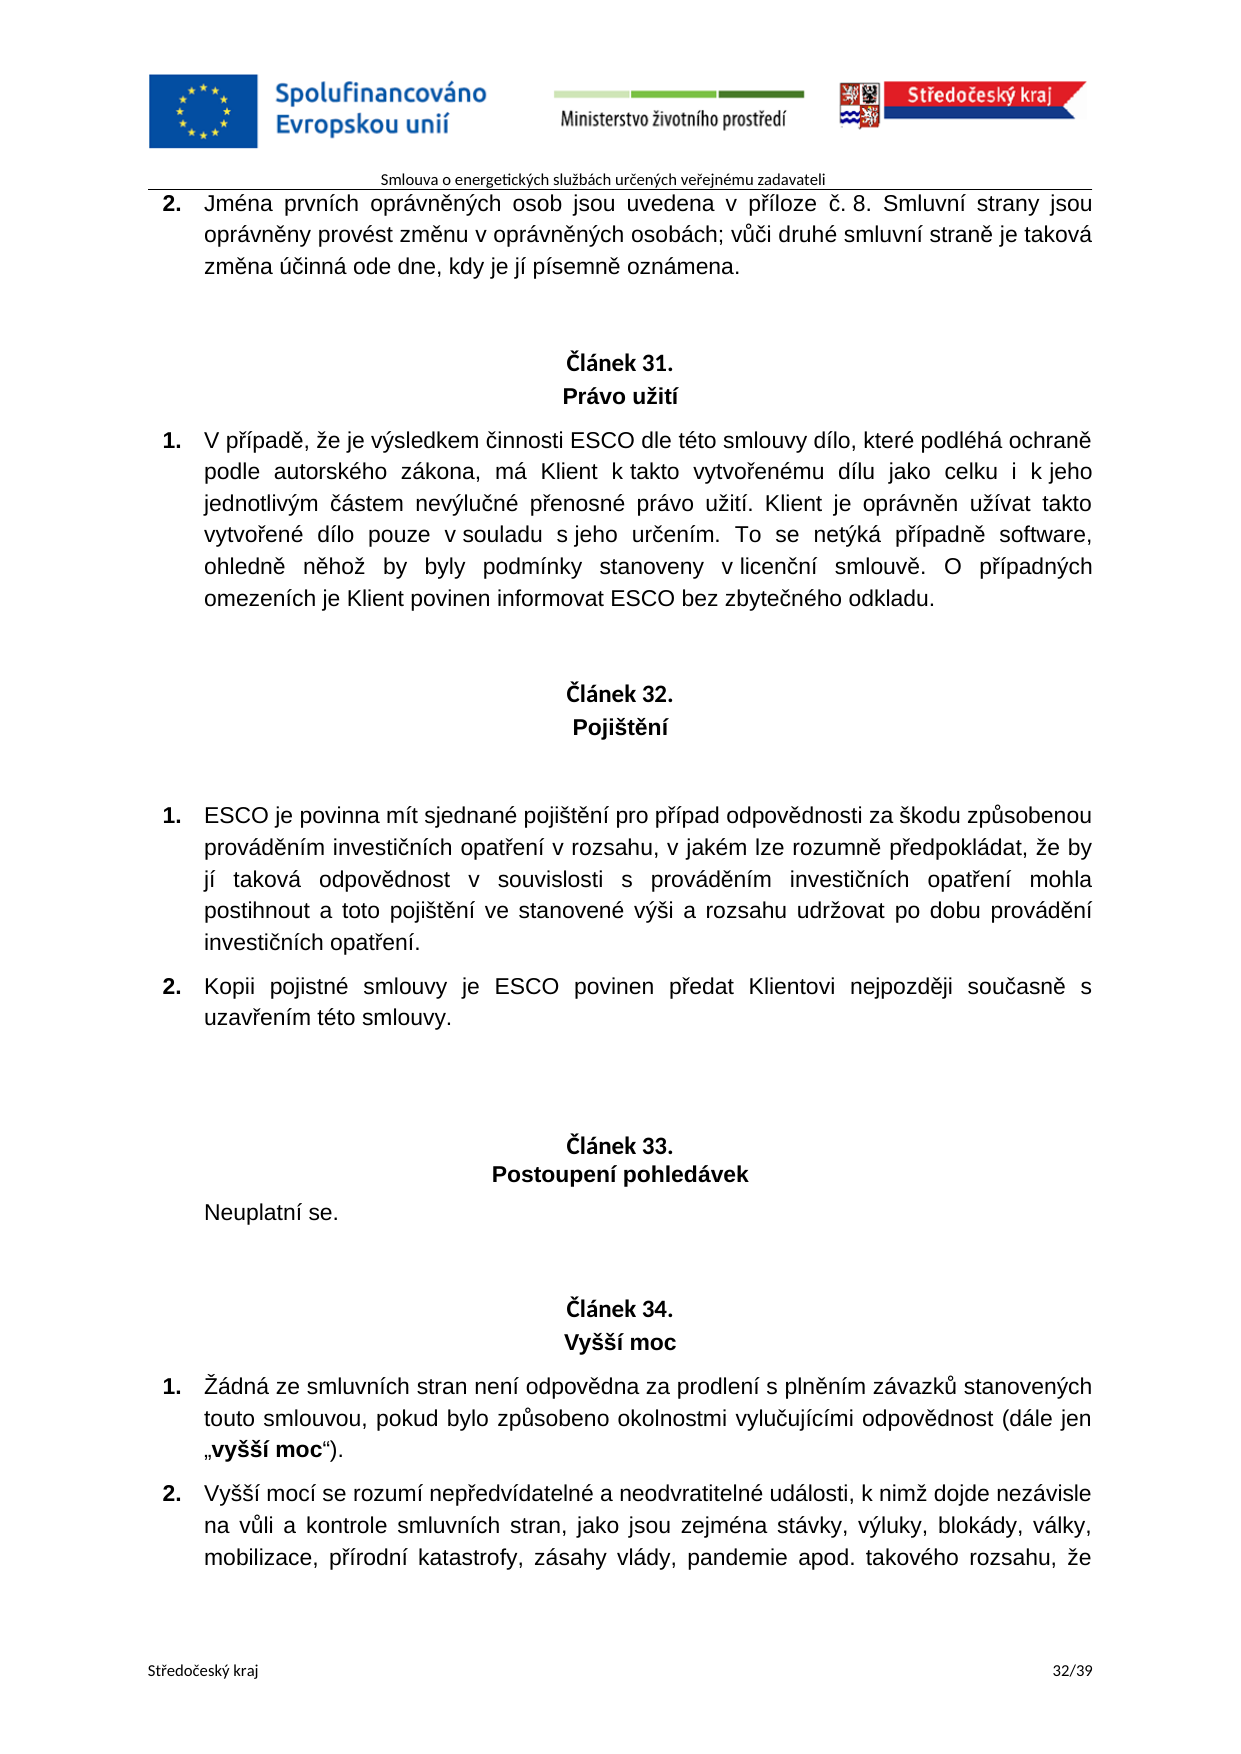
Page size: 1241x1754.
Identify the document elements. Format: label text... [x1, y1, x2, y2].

subtitle Kopii pojistné smlouvy je ESCO povinen předat Klientovi nejpozději současně s uzavřením této smlouvy. [162, 973, 1092, 1031]
subtitle Pojištění [148, 679, 1092, 741]
picture [147, 73, 1103, 149]
subtitle Jména prvních oprávněných osob jsou uvedena v příloze č. 8. Smluvní strany jsou oprávněny provést změnu v oprávněných osobách; vůči druhé smluvní straně je taková změna účinná ode dne, kdy je jí písemně oznámena. [162, 190, 1092, 279]
subtitle Neuplatní se. [204, 1199, 1092, 1226]
subtitle Právo užití [148, 347, 1092, 409]
subtitle ESCO je povinna mít sjednané pojištění pro případ odpovědnosti za škodu způsobenou prováděním investičních opatření v rozsahu, v jakém lze rozumně předpokládat, že by jí taková odpovědnost v souvislosti s prováděním investičních opatření mohla postihnout a toto pojištění ve stanovené výši a rozsahu udržovat po dobu provádění investičních opatření. [162, 802, 1092, 955]
subtitle Postoupení pohledávek [148, 1130, 1092, 1187]
subtitle V případě, že je výsledkem činnosti ESCO dle této smlouvy dílo, které podléhá ochraně podle autorského zákona, má Klient k takto vytvořenému dílu jako celku i k jeho jednotlivým částem nevýlučné přenosné právo užití. Klient je oprávněn užívat takto vytvořené dílo pouze v souladu s jeho určením. To se netýká případně software, ohledně něhož by byly podmínky stanoveny v licenční smlouvě. O případných omezeních je Klient povinen informovat ESCO bez zbytečného odkladu. [162, 427, 1092, 611]
subtitle Žádná ze smluvních stran není odpovědna za prodlení s plněním závazků stanovených touto smlouvou, pokud bylo způsobeno okolnostmi vylučujícími odpovědnost (dále jen „vyšší moc“). [162, 1373, 1092, 1463]
subtitle Vyšší moc [148, 1293, 1092, 1356]
